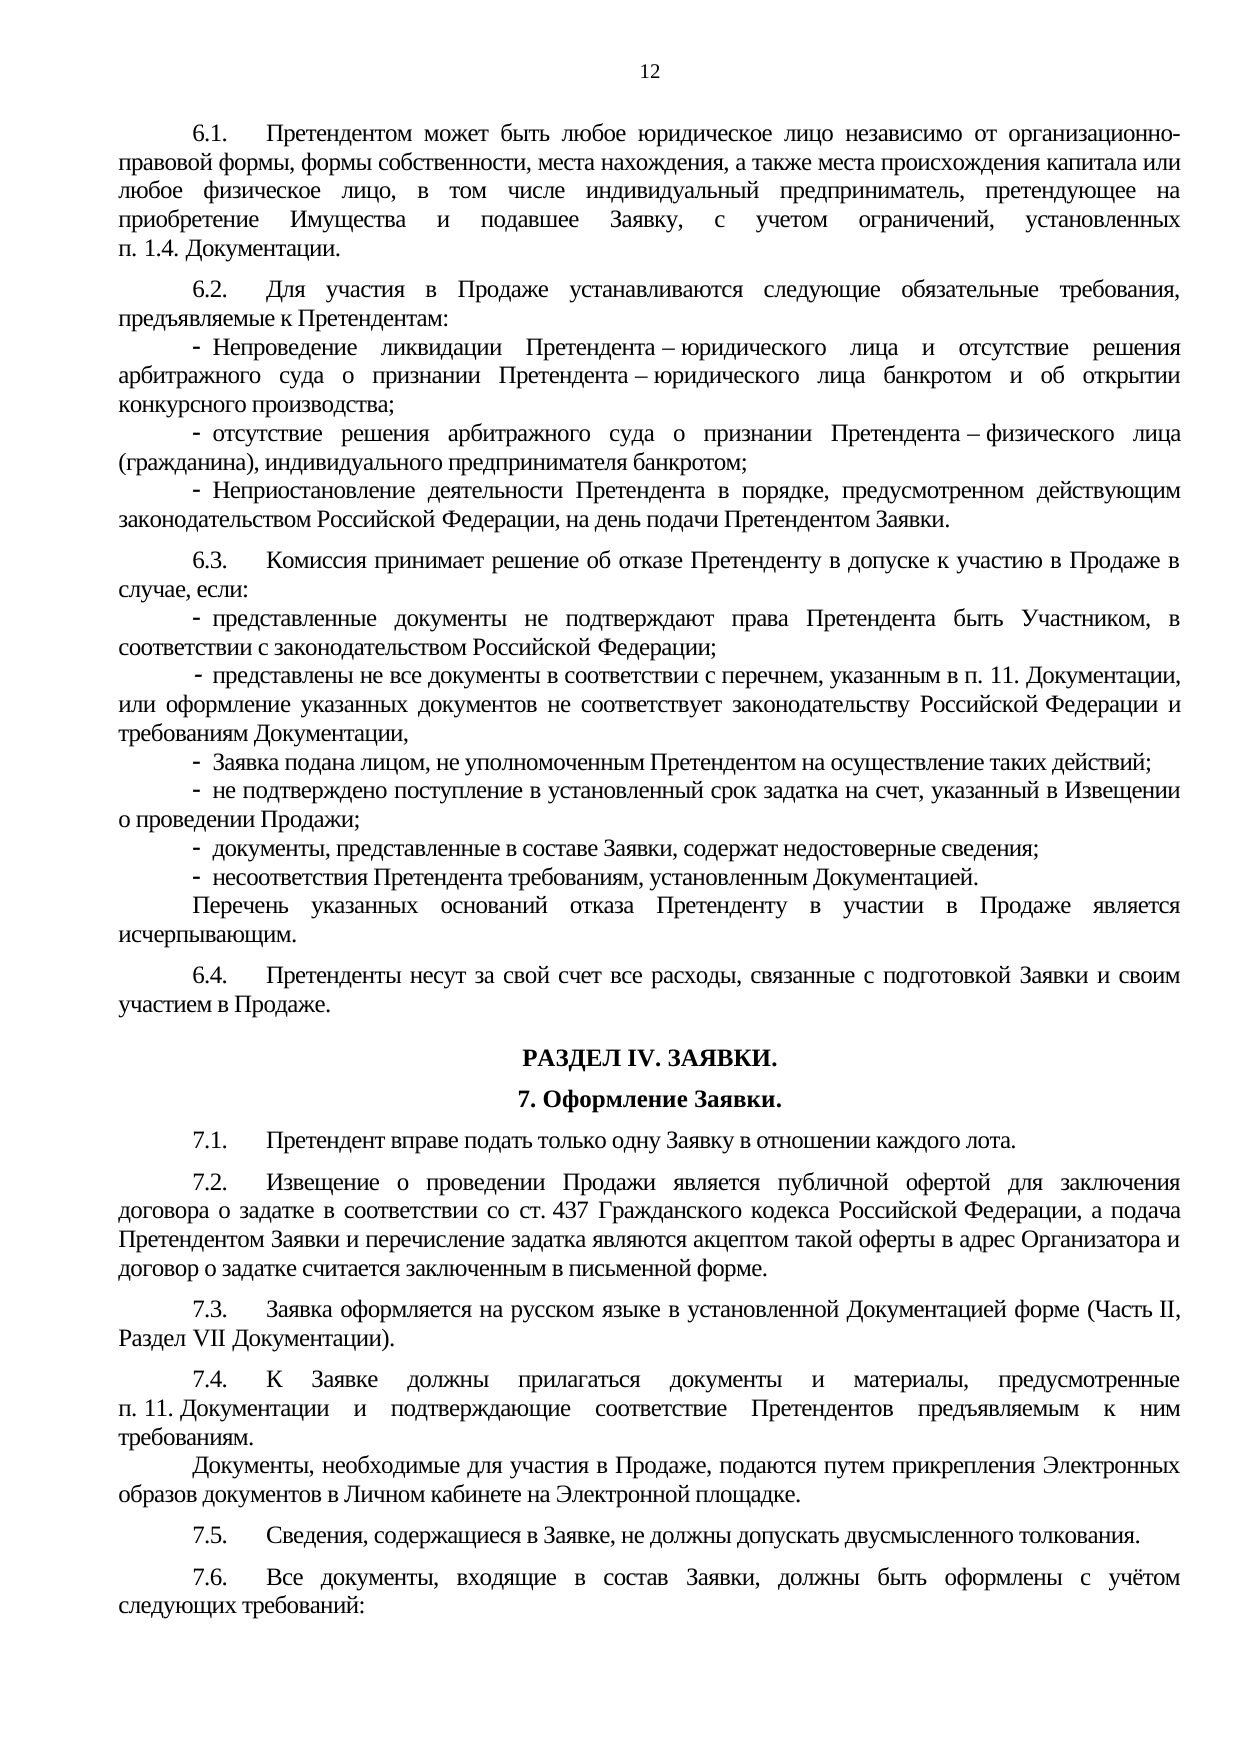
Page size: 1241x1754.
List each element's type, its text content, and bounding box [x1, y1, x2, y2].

list документы, представленные в составе Заявки, содержат недостоверные сведения; [118, 833, 1181, 862]
list представленные документы не подтверждают права Претендента быть Участником, в соответствии с законодательством Российской Федерации; [118, 603, 1181, 661]
list Извещение о проведении Продажи является публичной офертой для заключения договора о задатке в соответствии со ст. 437 Гражданского кодекса Российской Федерации, а подача Претендентом Заявки и перечисление задатка являются акцептом такой оферты в адрес Организатора и договор о задатке считается заключенным в письменной форме. [118, 1167, 1181, 1282]
list представлены не все документы в соответствии с перечнем, указанным в п. 11. Документации, или оформление указанных документов не соответствует законодательству Российской Федерации и требованиям Документации, [118, 661, 1181, 747]
list Для участия в Продаже устанавливаются следующие обязательные требования, предъявляемые к Претендентам: [118, 274, 1181, 332]
list несоответствия Претендента требованиям, установленным Документацией. [118, 862, 1181, 891]
text Перечень указанных оснований отказа Претенденту в участии в Продаже является исчерпывающим. [118, 891, 1181, 948]
list Заявка оформляется на русском языке в установленной Документацией форме (Часть II, Раздел VII Документации). [118, 1294, 1181, 1352]
list Комиссия принимает решение об отказе Претенденту в допуске к участию в Продаже в случае, если: [118, 546, 1181, 603]
list Неприостановление деятельности Претендента в порядке, предусмотренном действующим законодательством Российской Федерации, на день подачи Претендентом Заявки. [118, 476, 1181, 533]
list К Заявке должны прилагаться документы и материалы, предусмотренные п. 11. Документации и подтверждающие соответствие Претендентов предъявляемым к ним требованиям. [118, 1364, 1181, 1451]
list Претендентом может быть любое юридическое лицо независимо от организационно-правовой формы, формы собственности, места нахождения, а также места происхождения капитала или любое физическое лицо, в том числе индивидуальный предприниматель, претендующее на приобретение Имущества и подавшее Заявку, с учетом ограничений, установленных п. 1.4. Документации. [118, 118, 1181, 262]
list Оформление Заявки. [118, 1084, 1181, 1113]
list Сведения, содержащиеся в Заявке, не должны допускать двусмысленного толкования. [118, 1521, 1181, 1549]
list отсутствие решения арбитражного суда о признании Претендента – физического лица (гражданина), индивидуального предпринимателя банкротом; [118, 418, 1181, 476]
list Претенденты несут за свой счет все расходы, связанные с подготовкой Заявки и своим участием в Продаже. [118, 961, 1181, 1018]
list Претендент вправе подать только одну Заявку в отношении каждого лота. [118, 1126, 1181, 1154]
list ЗАЯВКИ. [118, 1043, 1181, 1072]
list Заявка подана лицом, не уполномоченным Претендентом на осуществление таких действий; [118, 747, 1181, 776]
list Непроведение ликвидации Претендента – юридического лица и отсутствие решения арбитражного суда о признании Претендента – юридического лица банкротом и об открытии конкурсного производства; [118, 332, 1181, 418]
text Документы, необходимые для участия в Продаже, подаются путем прикрепления Электронных образов документов в Личном кабинете на Электронной площадке. [118, 1451, 1181, 1508]
list Все документы, входящие в состав Заявки, должны быть оформлены с учётом следующих требований: [118, 1562, 1181, 1619]
list не подтверждено поступление в установленный срок задатка на счет, указанный в Извещении о проведении Продажи; [118, 776, 1181, 833]
